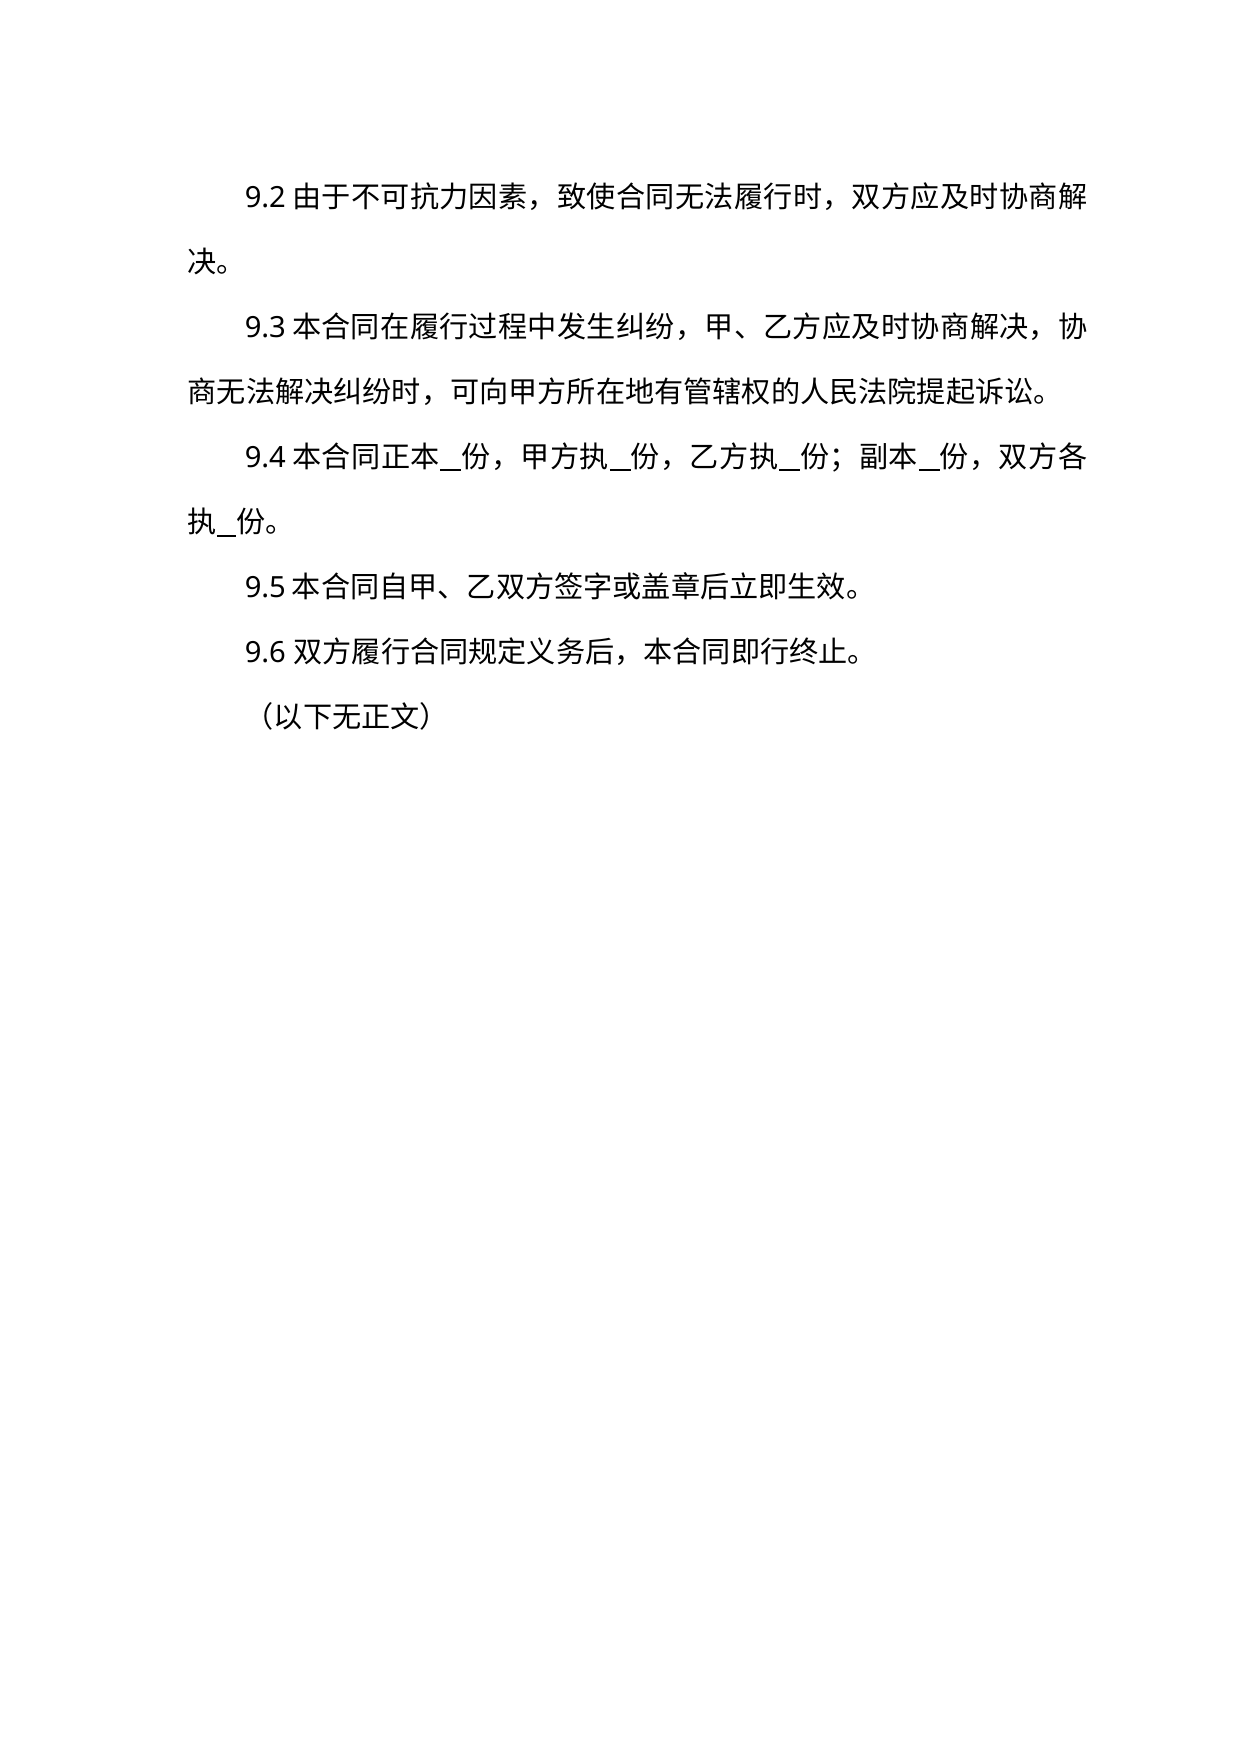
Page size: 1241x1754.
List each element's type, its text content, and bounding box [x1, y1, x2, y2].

text 9.6 双方履行合同规定义务后，本合同即行终止。 [187, 617, 1088, 682]
text 9.4本合同正本 份，甲方执 份，乙方执 份；副本 份，双方各执 份。 [187, 422, 1088, 552]
text 9.5本合同自甲、乙双方签字或盖章后立即生效。 [187, 552, 1088, 617]
text 9.2由于不可抗力因素，致使合同无法履行时，双方应及时协商解决。 [187, 162, 1088, 292]
text 9.3本合同在履行过程中发生纠纷，甲、乙方应及时协商解决，协商无法解决纠纷时，可向甲方所在地有管辖权的人民法院提起诉讼。 [187, 292, 1088, 422]
text （以下无正文） [187, 682, 1088, 747]
